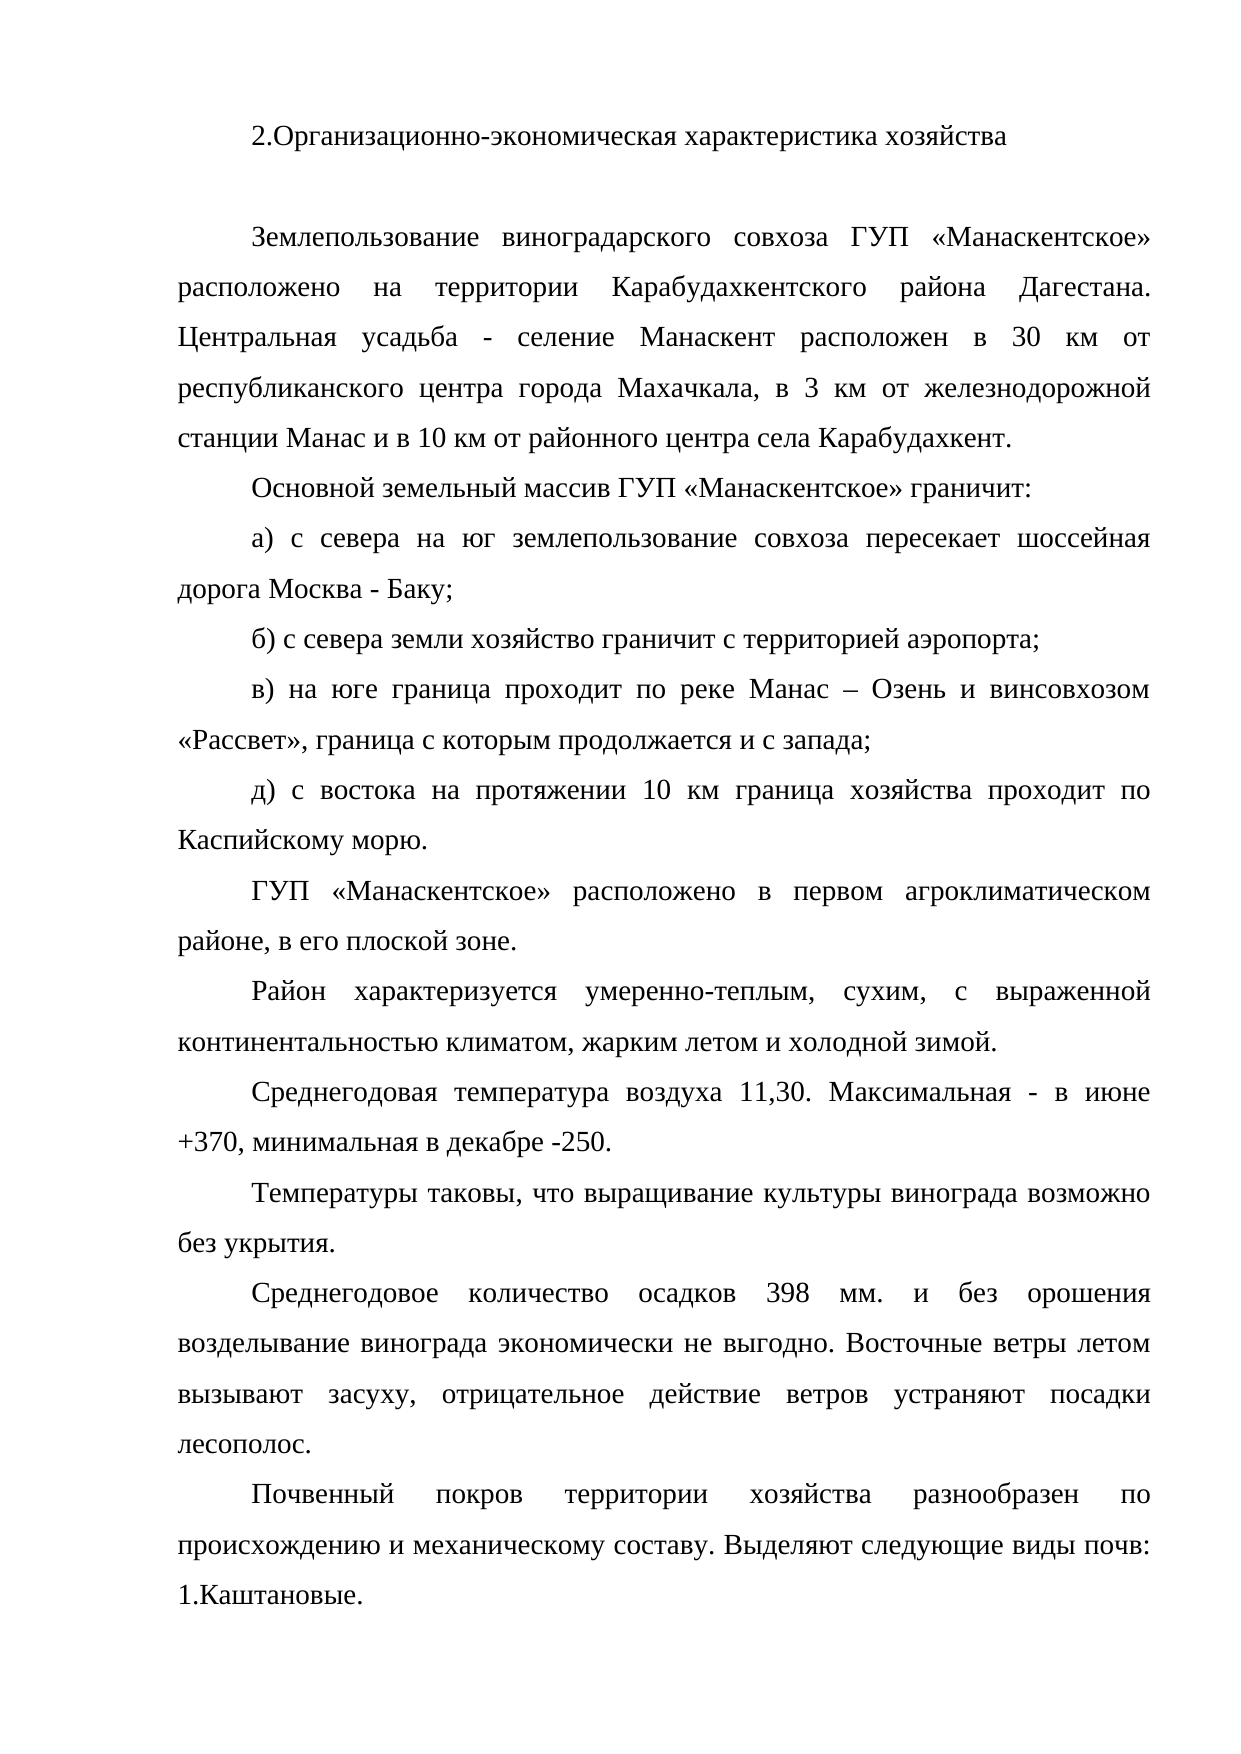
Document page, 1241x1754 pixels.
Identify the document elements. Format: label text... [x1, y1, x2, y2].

text а) с севера на юг землепользование совхоза пересекает шоссейная дорога Москва - Баку; [177, 521, 1152, 604]
text Район характеризуется умеренно-теплым, сухим, с выраженной континентальностью климатом, жарким летом и холодной зимой. [177, 973, 1152, 1057]
text Среднегодовое количество осадков 398 мм. и без орошения возделывание винограда экономически не выгодно. Восточные ветры летом вызывают засуху, отрицательное действие ветров устраняют посадки лесополос. [177, 1275, 1152, 1460]
text Почвенный покров территории хозяйства разнообразен по происхождению и механическому составу. Выделяют следующие виды почв: 1.Каштановые. [177, 1477, 1152, 1611]
text Среднегодовая температура воздуха 11,30. Максимальная - в июне +370, минимальная в декабре -250. [177, 1074, 1152, 1158]
text в) на юге граница проходит по реке Манас – Озень и винсовхозом «Рассвет», граница с которым продолжается и с запада; [177, 672, 1152, 755]
text б) с севера земли хозяйство граничит с территорией аэропорта; [177, 621, 1152, 655]
text д) с востока на протяжении 10 км граница хозяйства проходит по Каспийскому морю. [177, 772, 1152, 856]
text 2.Организационно-экономическая характеристика хозяйства [177, 118, 1152, 152]
text ГУП «Манаскентское» расположено в первом агроклиматическом районе, в его плоской зоне. [177, 873, 1152, 957]
text Землепользование виноградарского совхоза ГУП «Манаскентское» расположено на территории Карабудахкентского района Дагестана. Центральная усадьба - селение Манаскент расположен в 30 км от республиканского центра города Махачкала, в 3 км от железнодорожной станции Манас и в 10 км от районного центра села Карабудахкент. [177, 219, 1152, 453]
text Температуры таковы, что выращивание культуры винограда возможно без укрытия. [177, 1175, 1152, 1258]
text Основной земельный массив ГУП «Манаскентское» граничит: [177, 470, 1152, 504]
